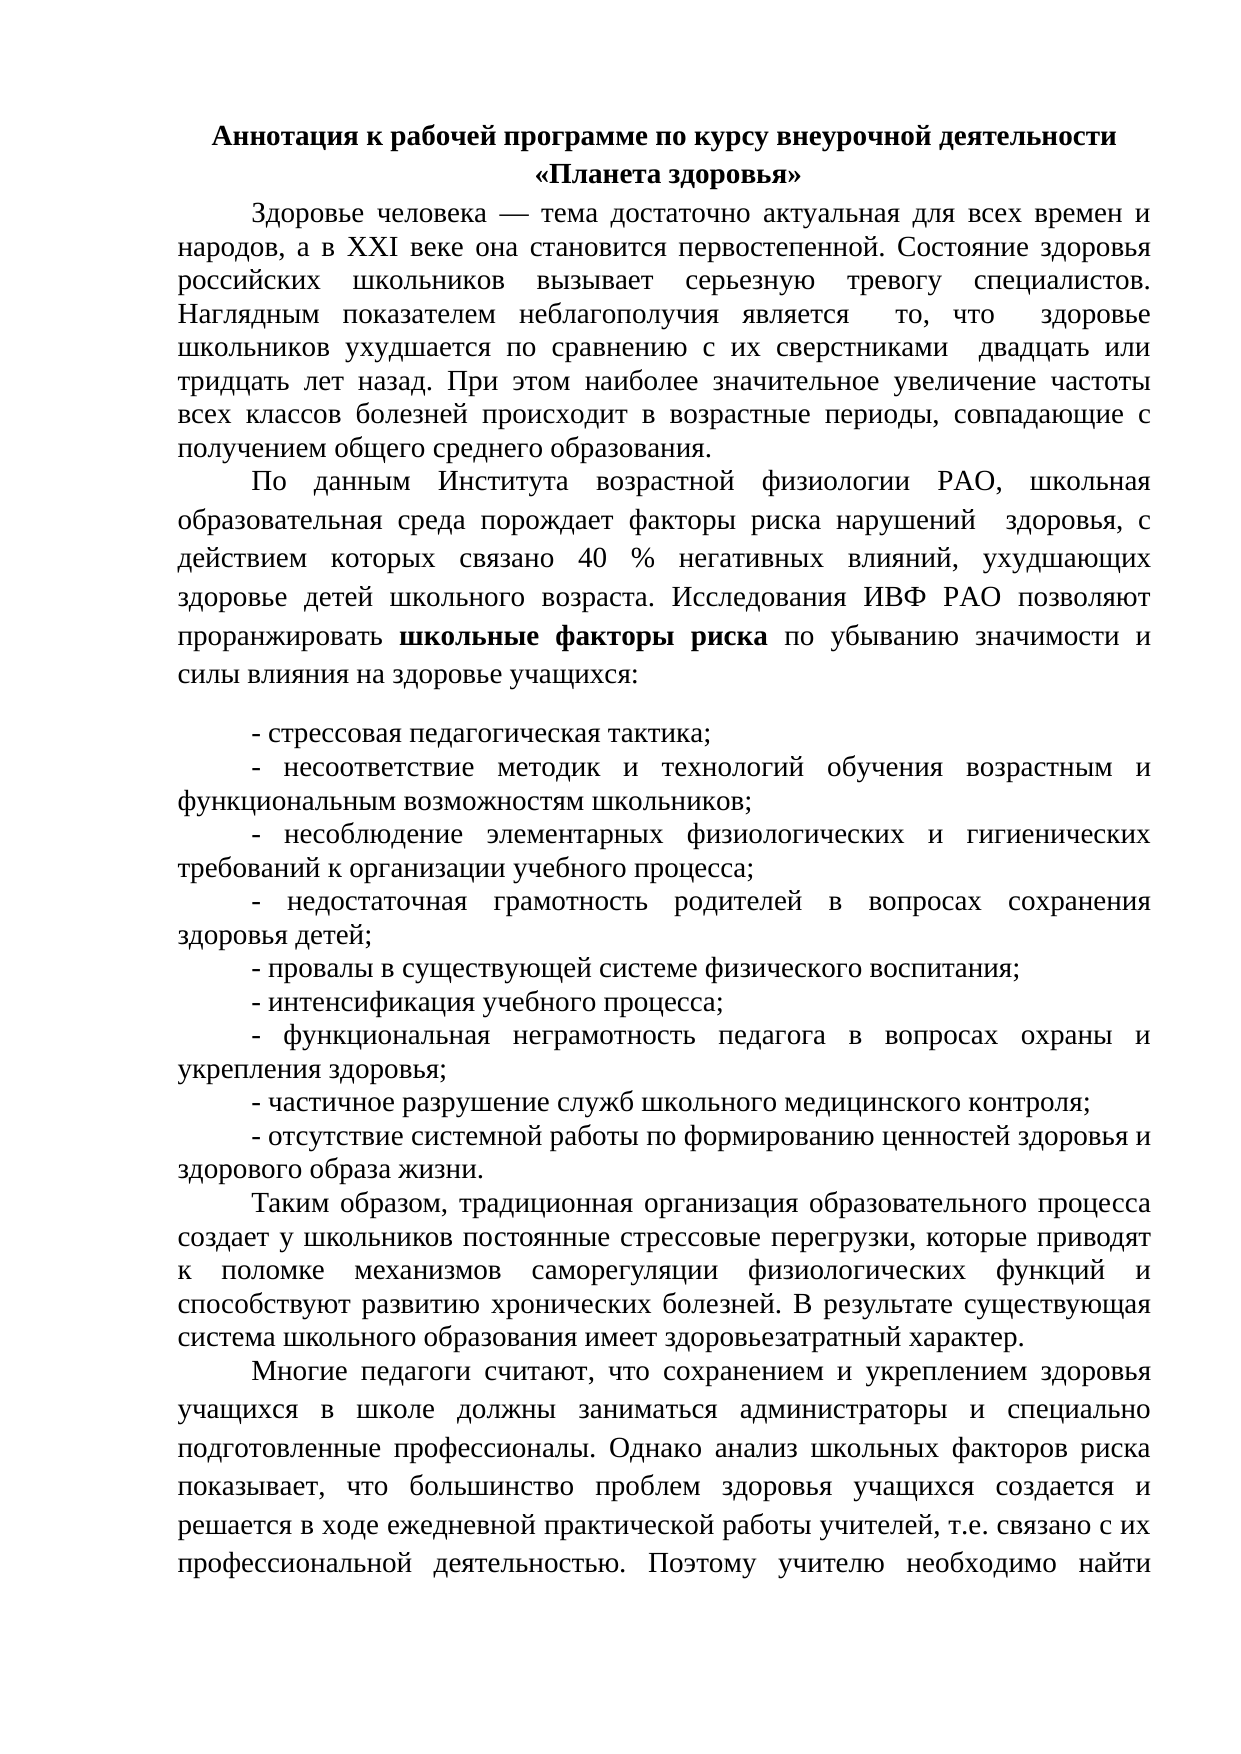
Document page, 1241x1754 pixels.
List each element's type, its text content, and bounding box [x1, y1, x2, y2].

text По данным Института возрастной физиологии РАО, школьная образовательная среда порождает факторы риска нарушений здоровья, с действием которых связано 40 % негативных влияний, ухудшающих здоровье детей школьного возраста. Исследования ИВФ РАО позволяют проранжировать школьные факторы риска по убыванию значимости и силы влияния на здоровье учащихся: [177, 463, 1152, 690]
text «Планета здоровья» [177, 157, 1152, 190]
list - стрессовая педагогическая тактика; [177, 716, 1152, 749]
list - частичное разрушение служб школьного медицинского контроля; [177, 1084, 1152, 1118]
list - недостаточная грамотность родителей в вопросах сохранения здоровья детей; [177, 883, 1152, 950]
list - несоответствие методик и технологий обучения возрастным и функциональным возможностям школьников; [177, 749, 1152, 816]
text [177, 1353, 1152, 1579]
list - интенсификация учебного процесса; [177, 984, 1152, 1017]
list - провалы в существующей системе физического воспитания; [177, 950, 1152, 984]
text Здоровье человека — тема достаточно актуальная для всех времен и народов, а в XXI веке она становится первостепенной. Состояние здоровья российских школьников вызывает серьезную тревогу специалистов. Наглядным показателем неблагополучия является то, что здоровье школьников ухудшается по сравнению с их сверстниками двадцать или тридцать лет назад. При этом наиболее значительное увеличение частоты всех классов болезней происходит в возрастные периоды, совпадающие с получением общего среднего образования. [177, 195, 1152, 463]
text Таким образом, традиционная организация образовательного процесса создает у школьников постоянные стрессовые перегрузки, которые приводят к поломке механизмов саморегуляции физиологических функций и способствуют развитию хронических болезней. В результате существующая система школьного образования имеет здоровьезатратный характер. [177, 1185, 1152, 1353]
text Аннотация к рабочей программе по курсу внеурочной деятельности [177, 118, 1152, 152]
list - несоблюдение элементарных физиологических и гигиенических требований к организации учебного процесса; [177, 816, 1152, 883]
list - отсутствие системной работы по формированию ценностей здоровья и здорового образа жизни. [177, 1118, 1152, 1185]
list - функциональная неграмотность педагога в вопросах охраны и укрепления здоровья; [177, 1017, 1152, 1084]
